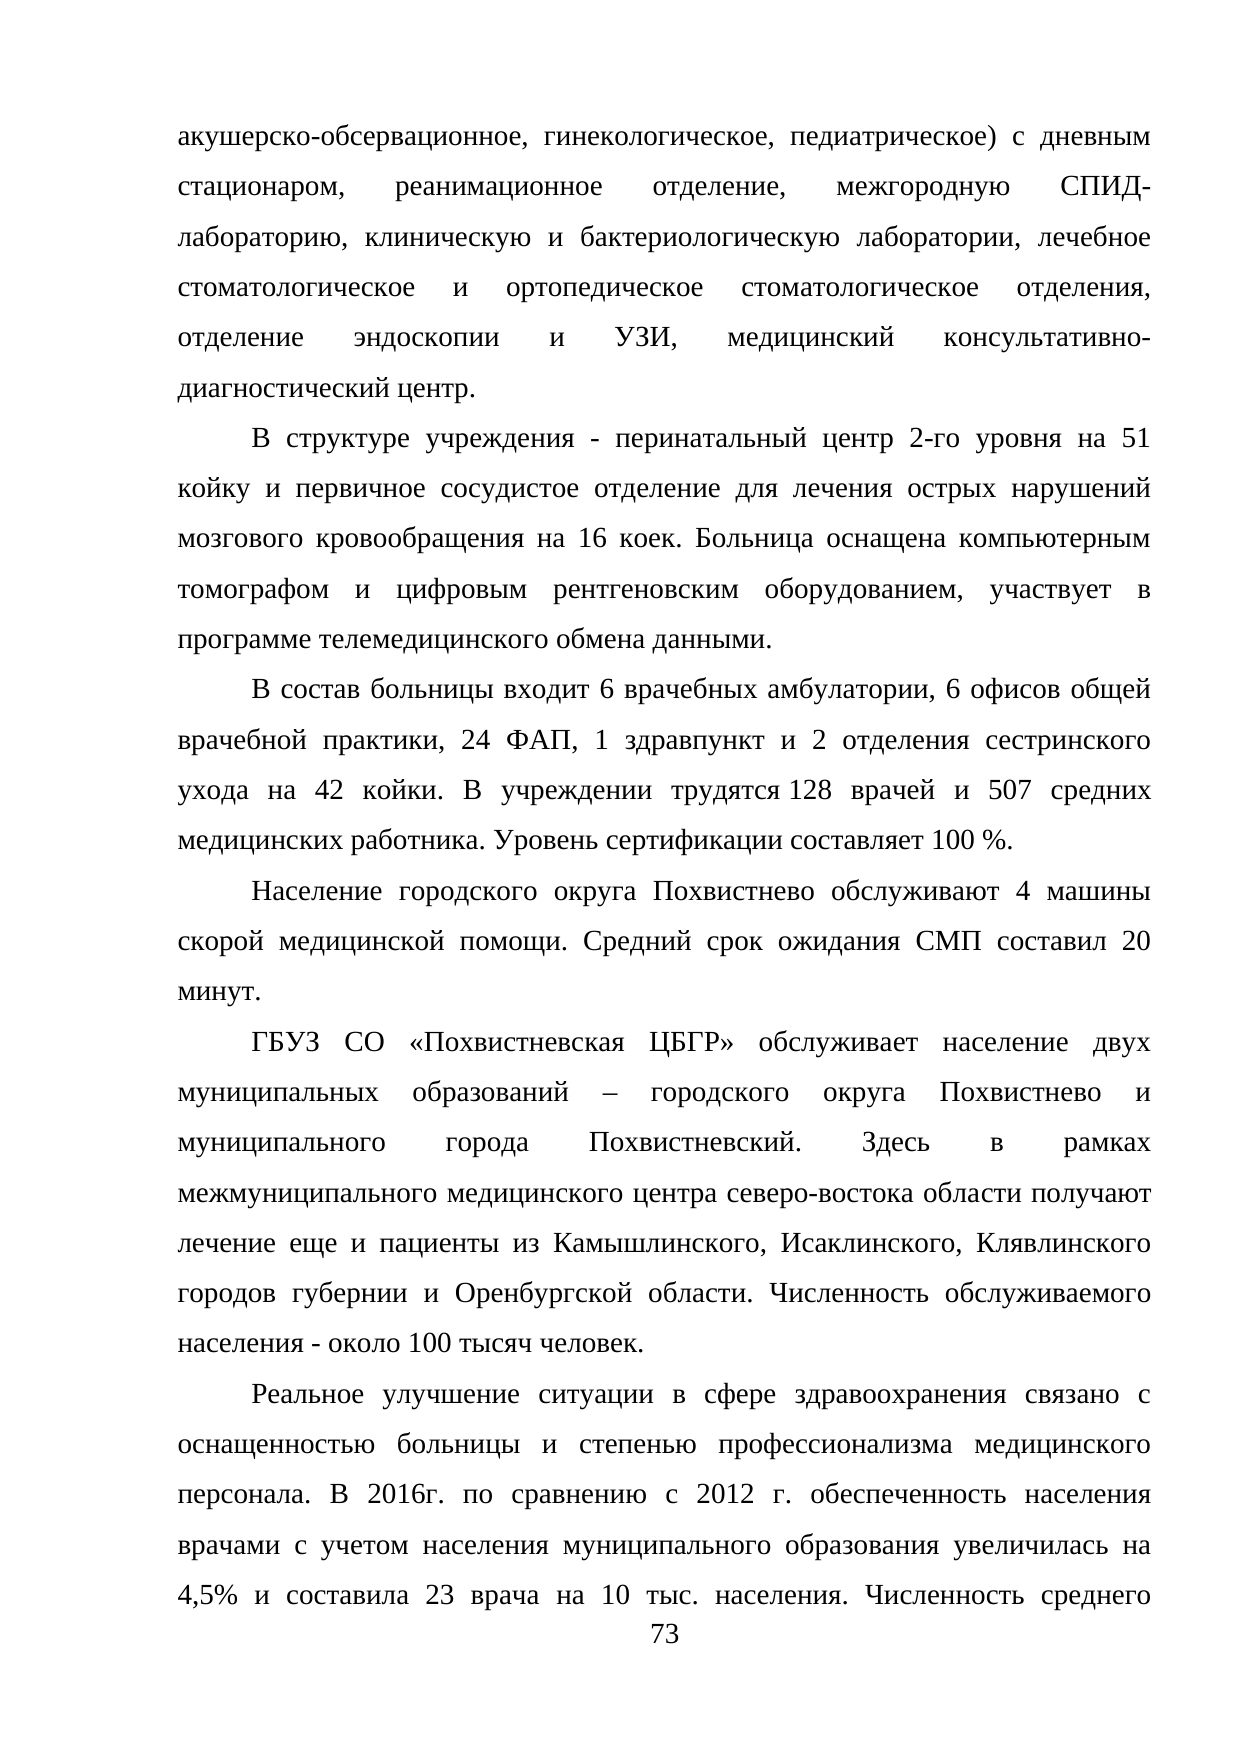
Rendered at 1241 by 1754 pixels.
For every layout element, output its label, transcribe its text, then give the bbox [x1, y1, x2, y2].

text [177, 118, 1152, 403]
text В структуре учреждения - перинатальный центр 2-го уровня на 51 койку и первичное сосудистое отделение для лечения острых нарушений мозгового кровообращения на 16 коек. Больница оснащена компьютерным томографом и цифровым рентгеновским оборудованием, участвует в программе телемедицинского обмена данными. [177, 420, 1152, 655]
text Население городского округа Похвистнево обслуживают 4 машины скорой медицинской помощи. Средний срок ожидания СМП составил 20 минут. [177, 873, 1152, 1007]
text ГБУЗ CO «Похвистневская ЦБГР» обслуживает население двух муниципальных образований – городского округа Похвистнево и муниципального города Похвистневский. Здесь в рамках межмуниципального медицинского центра северо-востока области получают лечение еще и пациенты из Камышлинского, Исаклинского, Клявлинского городов губернии и Оренбургской области. Численность обслуживаемого населения - около 100 тысяч человек. [177, 1024, 1152, 1359]
text В состав больницы входит 6 врачебных амбулатории, 6 офисов общей врачебной практики, 24 ФАП, 1 здравпункт и 2 отделения сестринского ухода на 42 койки. В учреждении трудятся 128 врачей и 507 средних медицинских работника. Уровень сертификации составляет 100 %. [177, 672, 1152, 856]
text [177, 1376, 1152, 1611]
